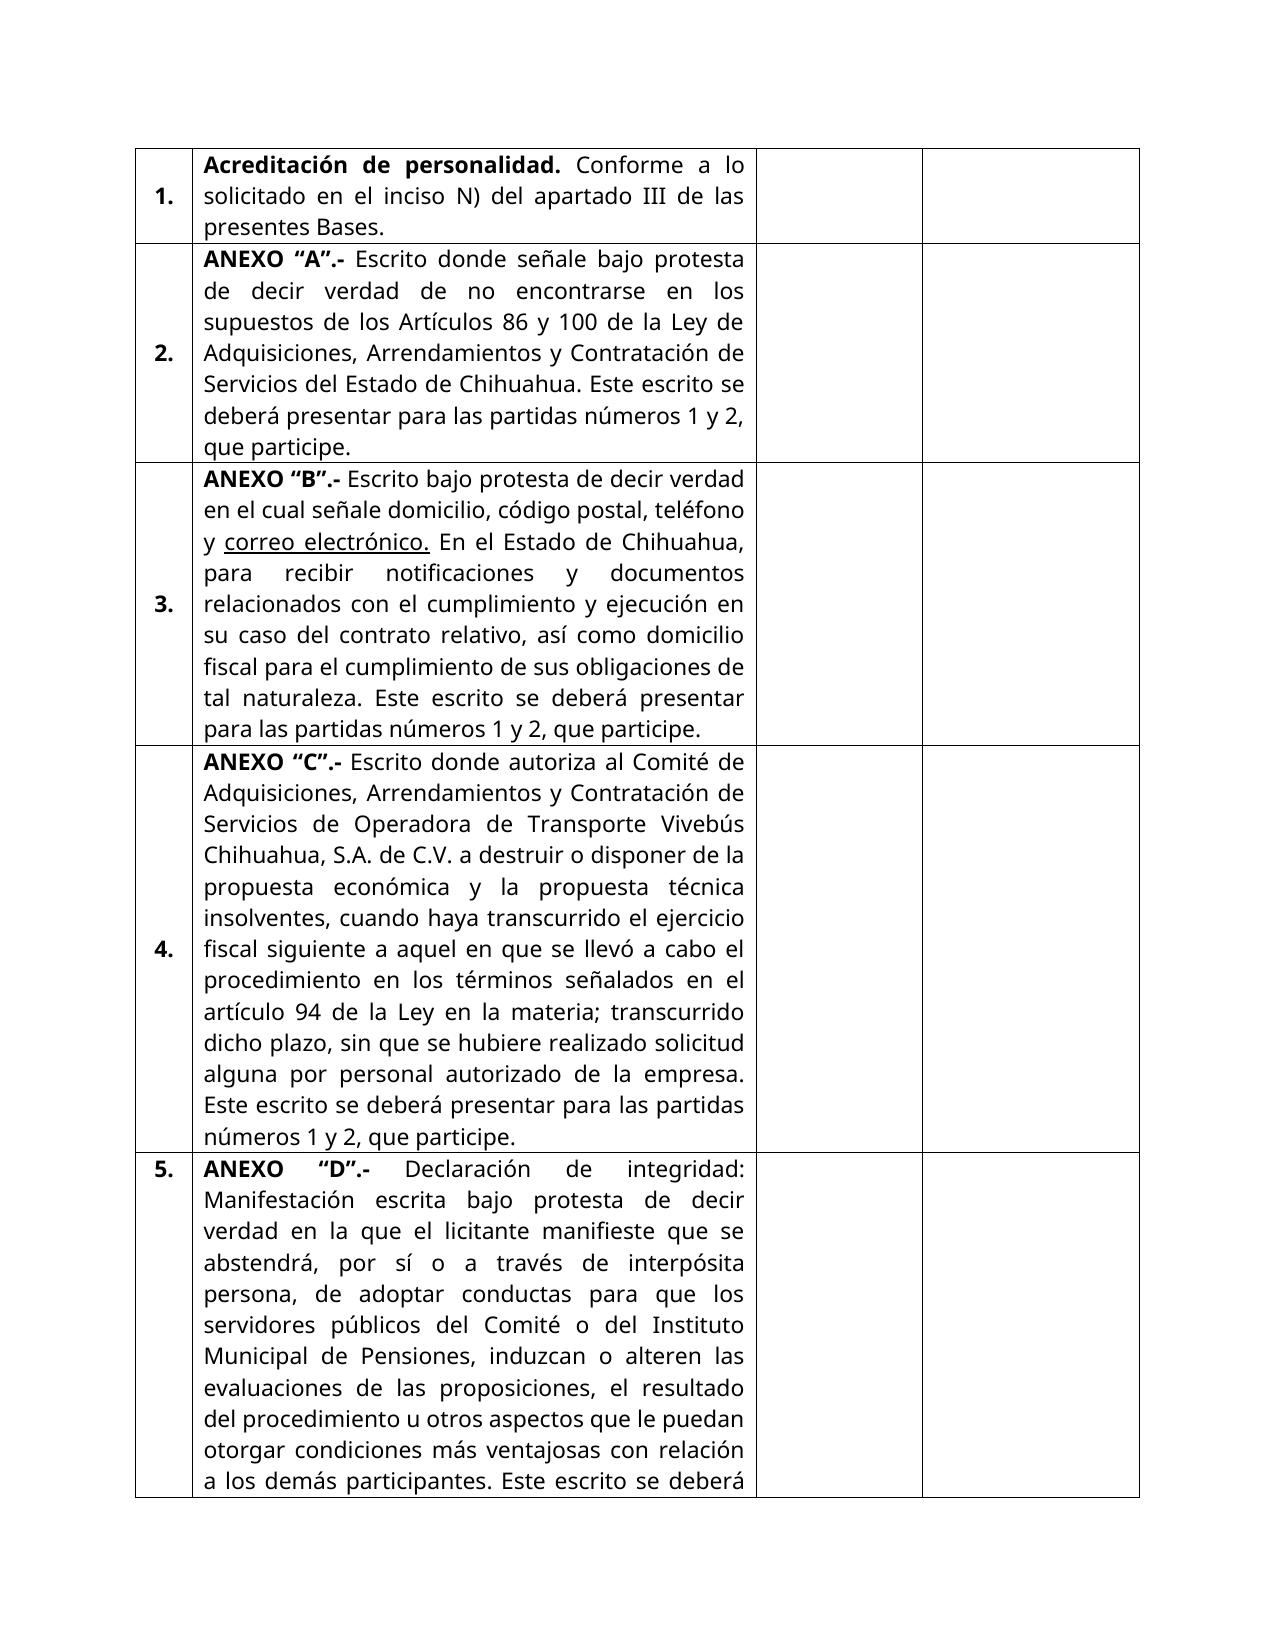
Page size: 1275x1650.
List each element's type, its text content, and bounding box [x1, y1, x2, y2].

table_cell [923, 1153, 1139, 1497]
table_cell 4. [136, 746, 192, 1152]
table_cell [923, 746, 1139, 1152]
table_cell [757, 1153, 922, 1497]
table_cell 5. [136, 1153, 192, 1497]
table_cell ANEXO “B”.- Escrito bajo protesta de decir verdad en el cual señale domicilio, código postal, teléfono y correo electrónico. En el Estado de Chihuahua, para recibir notificaciones y documentos relacionados con el cumplimiento y ejecución en su caso del contrato relativo, así como domicilio fiscal para el cumplimiento de sus obligaciones de tal naturaleza. Este escrito se deberá presentar para las partidas números 1 y 2, que participe. [193, 463, 756, 744]
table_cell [193, 1153, 756, 1497]
table_cell Acreditación de personalidad. Conforme a lo solicitado en el inciso N) del apartado III de las presentes Bases. [193, 149, 756, 242]
table_cell [923, 463, 1139, 744]
table_cell [757, 746, 922, 1152]
table_cell [757, 463, 922, 744]
table_cell [757, 244, 922, 462]
table_cell ANEXO “C”.- Escrito donde autoriza al Comité de Adquisiciones, Arrendamientos y Contratación de Servicios de Operadora de Transporte Vivebús Chihuahua, S.A. de C.V. a destruir o disponer de la propuesta económica y la propuesta técnica insolventes, cuando haya transcurrido el ejercicio fiscal siguiente a aquel en que se llevó a cabo el procedimiento en los términos señalados en el artículo 94 de la Ley en la materia; transcurrido dicho plazo, sin que se hubiere realizado solicitud alguna por personal autorizado de la empresa. Este escrito se deberá presentar para las partidas números 1 y 2, que participe. [193, 746, 756, 1152]
table_cell 2. [136, 244, 192, 462]
table_cell 1. [136, 149, 192, 242]
table_cell ANEXO “A”.- Escrito donde señale bajo protesta de decir verdad de no encontrarse en los supuestos de los Artículos 86 y 100 de la Ley de Adquisiciones, Arrendamientos y Contratación de Servicios del Estado de Chihuahua. Este escrito se deberá presentar para las partidas números 1 y 2, que participe. [193, 244, 756, 462]
table_cell [923, 149, 1139, 242]
table_cell 3. [136, 463, 192, 744]
table_cell [757, 149, 922, 242]
table_cell [923, 244, 1139, 462]
